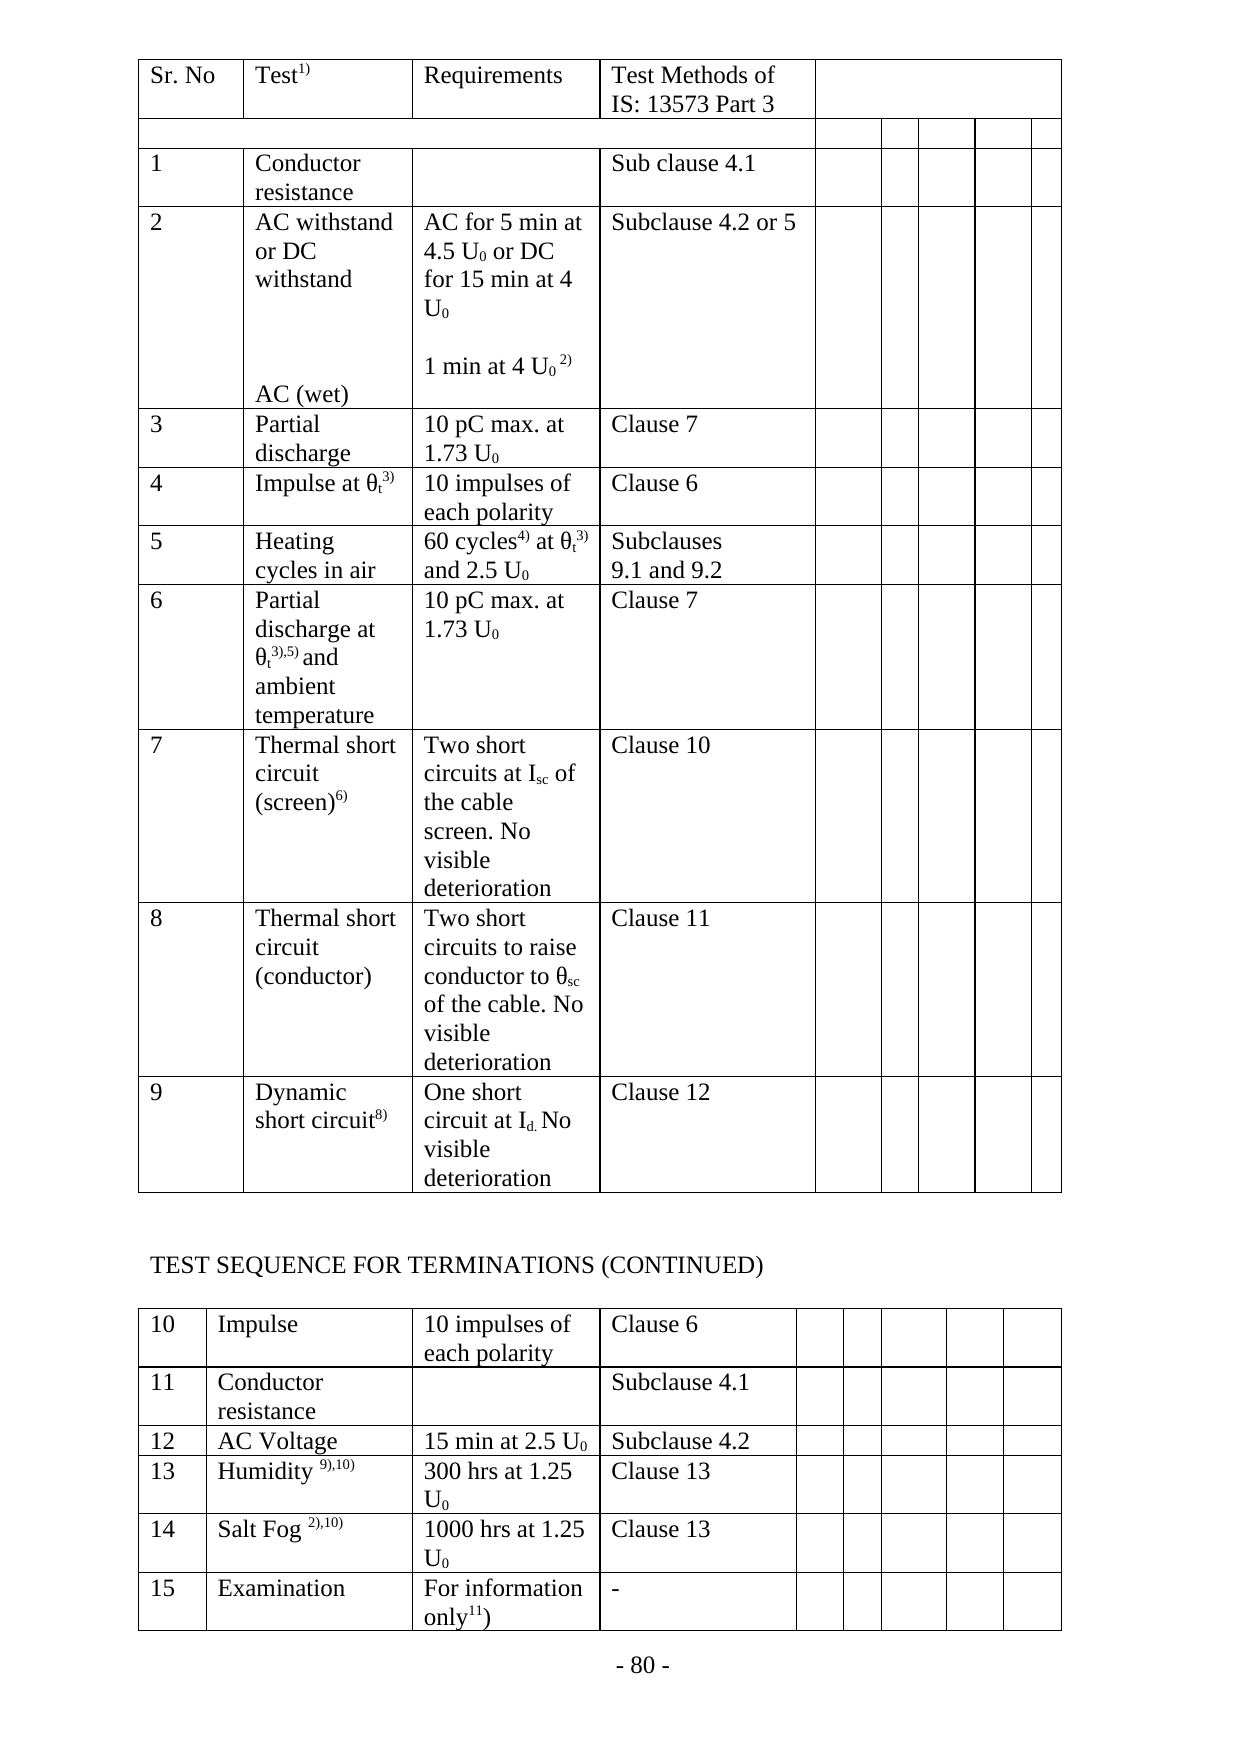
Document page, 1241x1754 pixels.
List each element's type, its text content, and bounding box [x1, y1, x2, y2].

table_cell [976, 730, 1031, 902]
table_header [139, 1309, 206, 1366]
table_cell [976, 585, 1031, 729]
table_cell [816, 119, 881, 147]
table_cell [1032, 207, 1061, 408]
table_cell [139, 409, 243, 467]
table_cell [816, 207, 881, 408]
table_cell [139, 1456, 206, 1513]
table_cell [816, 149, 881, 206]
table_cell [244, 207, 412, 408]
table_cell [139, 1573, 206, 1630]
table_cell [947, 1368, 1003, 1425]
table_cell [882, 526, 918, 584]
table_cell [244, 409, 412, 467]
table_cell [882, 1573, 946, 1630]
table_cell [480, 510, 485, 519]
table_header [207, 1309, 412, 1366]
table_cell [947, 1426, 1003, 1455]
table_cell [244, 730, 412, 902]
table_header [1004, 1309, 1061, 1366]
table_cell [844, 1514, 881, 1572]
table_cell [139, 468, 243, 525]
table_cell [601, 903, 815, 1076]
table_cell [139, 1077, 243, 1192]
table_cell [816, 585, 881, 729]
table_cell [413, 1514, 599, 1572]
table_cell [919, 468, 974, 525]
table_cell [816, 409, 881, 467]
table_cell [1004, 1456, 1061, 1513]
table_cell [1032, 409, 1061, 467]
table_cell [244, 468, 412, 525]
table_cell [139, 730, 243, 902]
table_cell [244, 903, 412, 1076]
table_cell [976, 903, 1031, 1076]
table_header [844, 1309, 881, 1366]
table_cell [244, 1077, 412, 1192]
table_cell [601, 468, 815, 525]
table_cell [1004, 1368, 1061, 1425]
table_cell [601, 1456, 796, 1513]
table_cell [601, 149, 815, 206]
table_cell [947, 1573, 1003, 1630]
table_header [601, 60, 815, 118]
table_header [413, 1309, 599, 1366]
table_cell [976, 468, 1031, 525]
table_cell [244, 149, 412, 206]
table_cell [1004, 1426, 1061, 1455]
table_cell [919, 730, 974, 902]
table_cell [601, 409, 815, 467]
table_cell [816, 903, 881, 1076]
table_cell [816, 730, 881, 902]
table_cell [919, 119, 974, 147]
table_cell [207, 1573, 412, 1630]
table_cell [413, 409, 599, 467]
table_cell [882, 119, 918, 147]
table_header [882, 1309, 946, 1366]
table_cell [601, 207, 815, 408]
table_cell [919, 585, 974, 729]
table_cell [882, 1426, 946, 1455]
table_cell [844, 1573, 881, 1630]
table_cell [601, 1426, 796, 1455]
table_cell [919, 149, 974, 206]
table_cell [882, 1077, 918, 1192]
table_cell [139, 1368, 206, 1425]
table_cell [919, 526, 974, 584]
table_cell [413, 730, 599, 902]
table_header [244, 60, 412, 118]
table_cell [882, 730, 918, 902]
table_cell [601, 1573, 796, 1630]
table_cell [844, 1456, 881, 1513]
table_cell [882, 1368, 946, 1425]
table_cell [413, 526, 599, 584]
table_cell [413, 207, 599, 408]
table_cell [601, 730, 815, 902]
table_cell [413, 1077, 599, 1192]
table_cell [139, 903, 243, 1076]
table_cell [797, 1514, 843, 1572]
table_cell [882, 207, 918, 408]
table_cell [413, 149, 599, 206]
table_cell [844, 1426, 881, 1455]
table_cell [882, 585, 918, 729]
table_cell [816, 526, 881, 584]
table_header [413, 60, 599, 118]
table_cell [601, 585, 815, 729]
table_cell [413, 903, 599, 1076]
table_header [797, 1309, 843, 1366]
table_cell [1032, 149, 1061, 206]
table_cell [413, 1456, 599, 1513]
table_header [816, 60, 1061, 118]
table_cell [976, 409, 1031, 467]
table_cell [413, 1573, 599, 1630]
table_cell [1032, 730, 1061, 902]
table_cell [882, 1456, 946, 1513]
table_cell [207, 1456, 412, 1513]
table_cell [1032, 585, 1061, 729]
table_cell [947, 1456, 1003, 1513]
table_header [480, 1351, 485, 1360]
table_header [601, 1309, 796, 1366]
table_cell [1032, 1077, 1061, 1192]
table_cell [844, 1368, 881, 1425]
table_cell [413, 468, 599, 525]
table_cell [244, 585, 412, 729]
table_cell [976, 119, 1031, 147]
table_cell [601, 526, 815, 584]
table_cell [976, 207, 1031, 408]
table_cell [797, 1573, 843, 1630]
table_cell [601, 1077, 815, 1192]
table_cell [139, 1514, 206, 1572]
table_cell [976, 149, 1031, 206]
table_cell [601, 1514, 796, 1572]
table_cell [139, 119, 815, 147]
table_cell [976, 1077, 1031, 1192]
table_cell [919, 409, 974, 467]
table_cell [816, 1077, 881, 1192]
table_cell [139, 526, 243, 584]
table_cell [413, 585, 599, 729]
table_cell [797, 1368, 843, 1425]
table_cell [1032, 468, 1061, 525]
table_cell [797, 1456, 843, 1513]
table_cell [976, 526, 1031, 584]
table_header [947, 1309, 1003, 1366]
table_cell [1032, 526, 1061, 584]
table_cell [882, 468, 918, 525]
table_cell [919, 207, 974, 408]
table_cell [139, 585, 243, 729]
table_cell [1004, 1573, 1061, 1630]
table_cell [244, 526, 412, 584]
text TEST SEQUENCE FOR TERMINATIONS (CONTINUED) [150, 1250, 1135, 1279]
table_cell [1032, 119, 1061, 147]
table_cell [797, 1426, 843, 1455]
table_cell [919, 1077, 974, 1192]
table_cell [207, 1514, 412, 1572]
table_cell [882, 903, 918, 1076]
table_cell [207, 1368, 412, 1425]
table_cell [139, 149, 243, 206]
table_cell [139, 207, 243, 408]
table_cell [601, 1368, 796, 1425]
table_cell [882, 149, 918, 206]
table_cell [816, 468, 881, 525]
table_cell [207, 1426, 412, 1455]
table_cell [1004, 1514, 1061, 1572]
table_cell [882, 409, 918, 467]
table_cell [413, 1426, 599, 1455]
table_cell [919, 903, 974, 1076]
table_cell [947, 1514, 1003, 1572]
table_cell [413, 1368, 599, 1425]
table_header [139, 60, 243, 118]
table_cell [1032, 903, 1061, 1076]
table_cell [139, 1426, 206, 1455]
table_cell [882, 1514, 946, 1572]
